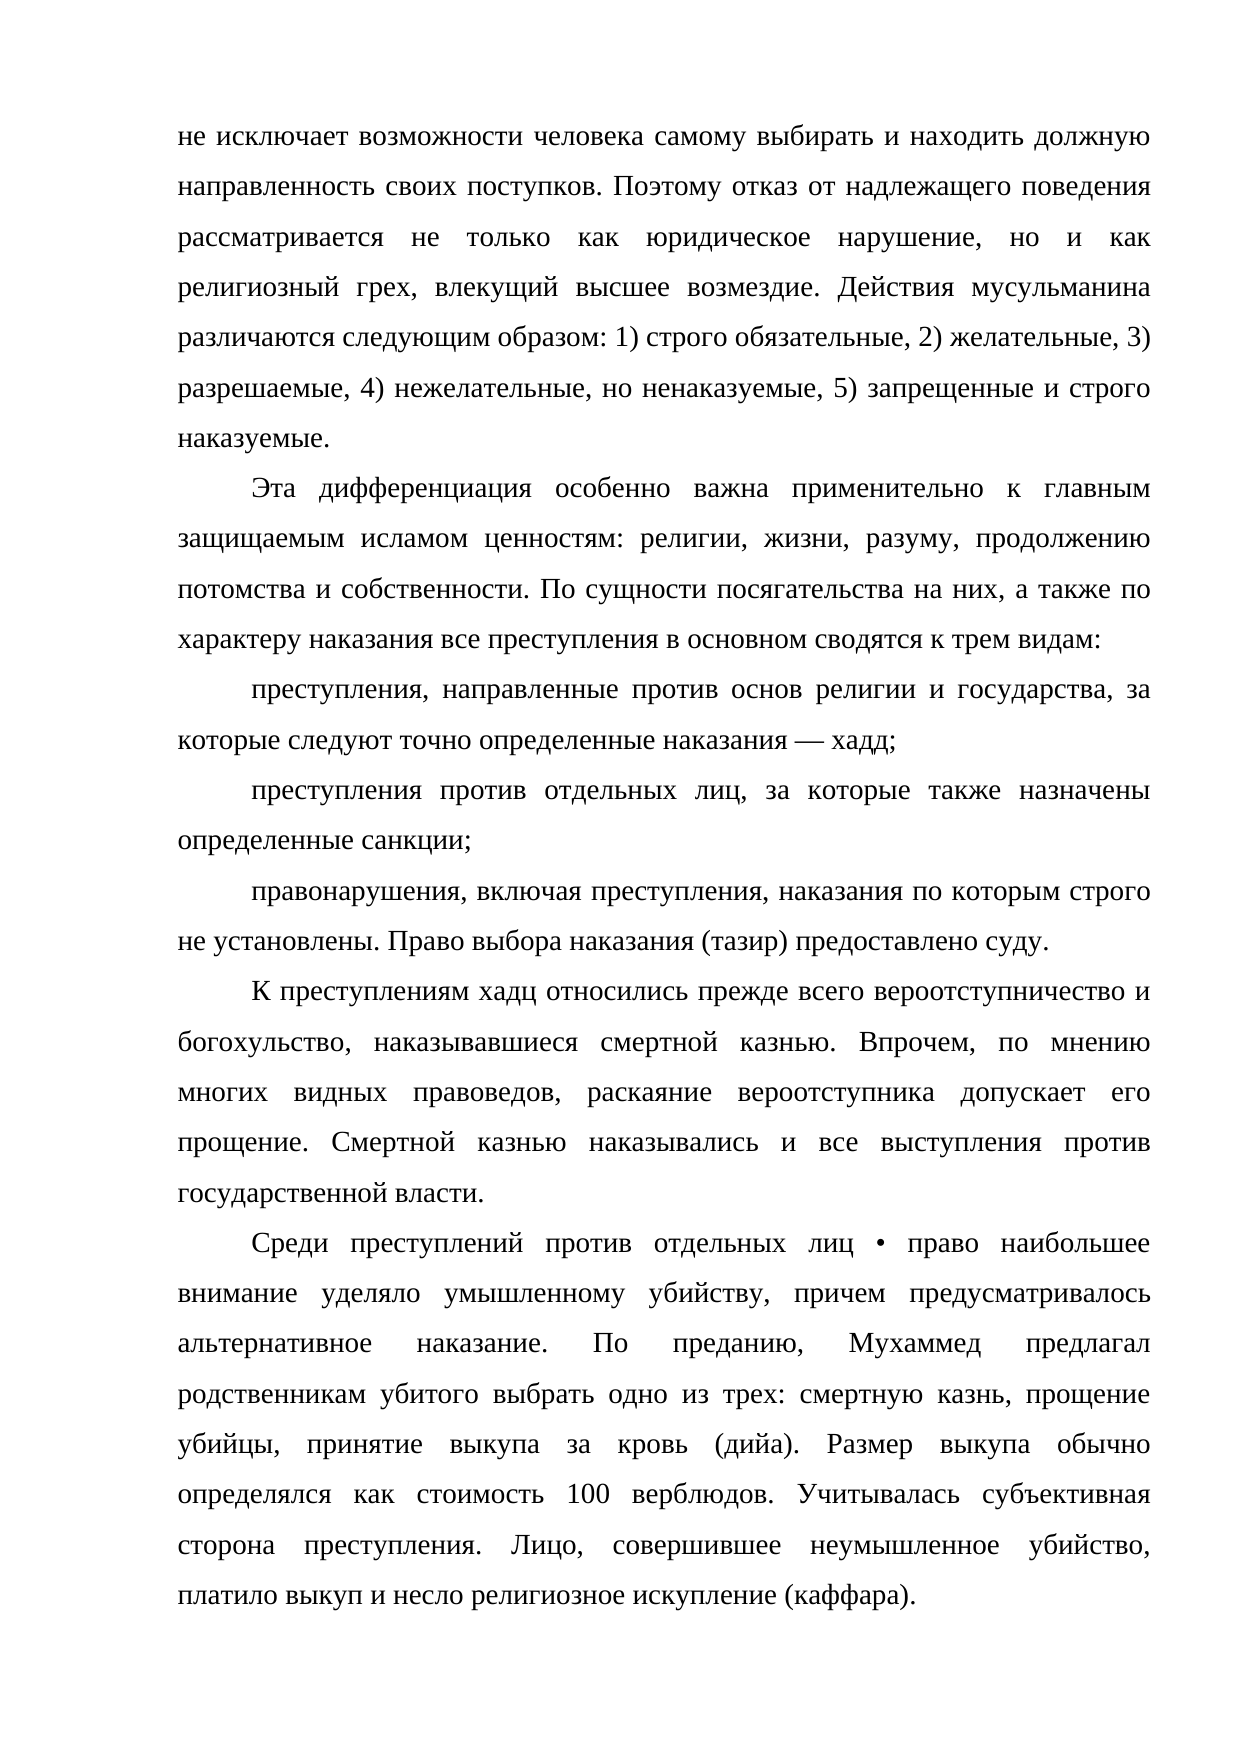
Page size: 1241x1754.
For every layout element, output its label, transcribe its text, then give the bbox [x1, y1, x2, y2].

text Эта дифференциация особенно важна применительно к главным защищаемым исламом ценностям: религии, жизни, разуму, продолжению потомства и собственности. По сущности посягательства на них, а также по характеру наказания все преступления в основном сводятся к трем видам: [177, 470, 1152, 655]
text Среди преступлений против отдельных лиц • право наибольшее внимание уделяло умышленному убийству, причем предусматривалось альтернативное наказание. По преданию, Мухаммед предлагал родственникам убитого выбрать одно из трех: смертную казнь, прощение убийцы, принятие выкупа за кровь (дийа). Размер выкупа обычно определялся как стоимость 100 верблюдов. Учитывалась субъективная сторона преступления. Лицо, совершившее неумышленное убийство, платило выкуп и несло религиозное искупление (каффара). [177, 1225, 1152, 1611]
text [177, 118, 1152, 453]
text преступления против отдельных лиц, за которые также назначены определенные санкции; [177, 772, 1152, 856]
text преступления, направленные против основ религии и государства, за которые следуют точно определенные наказания — хадд; [177, 672, 1152, 755]
text правонарушения, включая преступления, наказания по которым строго не установлены. Право выбора наказания (тазир) предоставлено суду. [177, 873, 1152, 957]
text К преступлениям хадц относились прежде всего вероотступничество и богохульство, наказывавшиеся смертной казнью. Впрочем, по мнению многих видных правоведов, раскаяние вероотступника допускает его прощение. Смертной казнью наказывались и все выступления против государственной власти. [177, 973, 1152, 1208]
